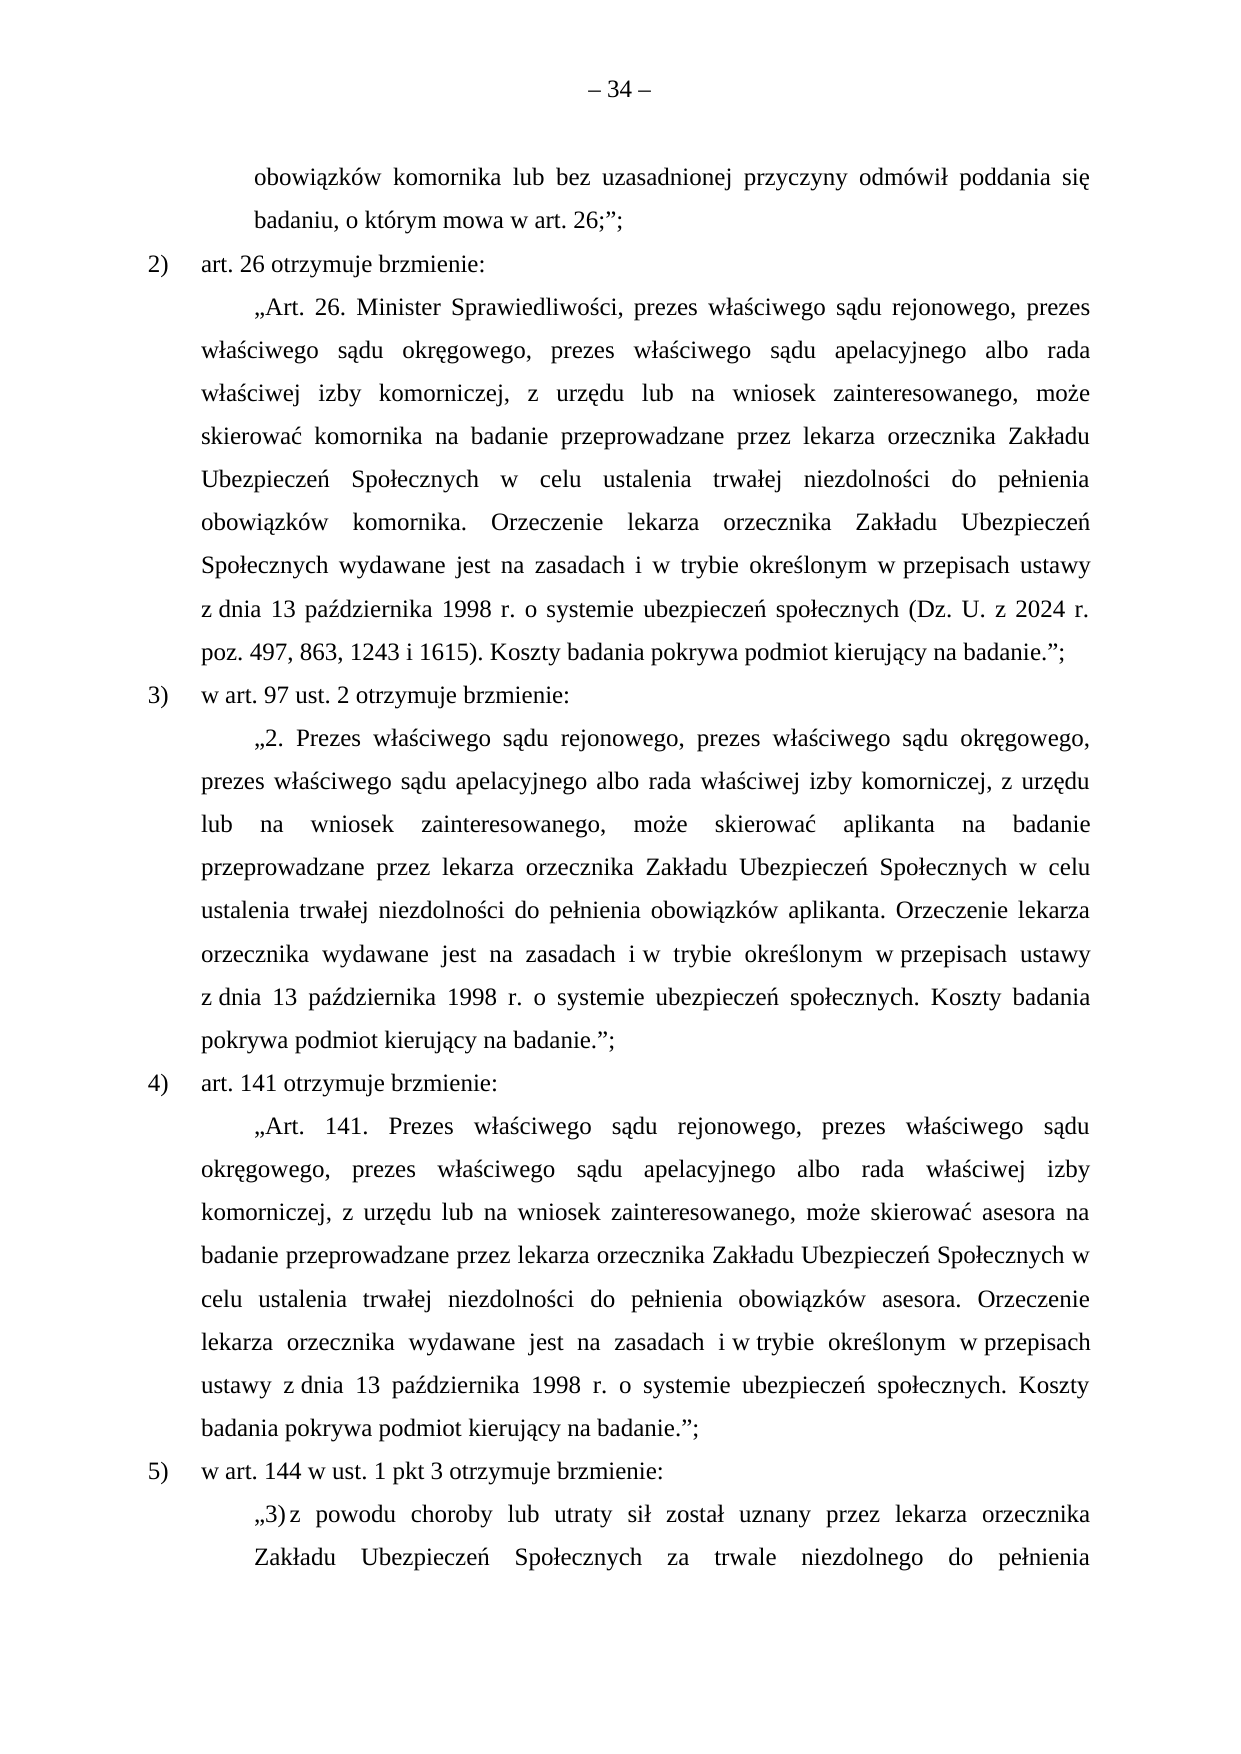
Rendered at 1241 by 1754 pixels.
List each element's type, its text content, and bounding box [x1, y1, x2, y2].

text 5) w art. 144 w ust. 1 pkt 3 otrzymuje brzmienie: [148, 1456, 1091, 1485]
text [254, 1499, 1091, 1571]
text 2) art. 26 otrzymuje brzmienie: [148, 249, 1091, 277]
text „Art. 26. Minister Sprawiedliwości, prezes właściwego sądu rejonowego, prezes właściwego sądu okręgowego, prezes właściwego sądu apelacyjnego albo rada właściwej izby komorniczej, z urzędu lub na wniosek zainteresowanego, może skierować komornika na badanie przeprowadzane przez lekarza orzecznika Zakładu Ubezpieczeń Społecznych w celu ustalenia trwałej niezdolności do pełnienia obowiązków komornika. Orzeczenie lekarza orzecznika Zakładu Ubezpieczeń Społecznych wydawane jest na zasadach i w trybie określonym w przepisach ustawy z dnia 13 października 1998 r. o systemie ubezpieczeń społecznych (Dz. U. z 2024 r. poz. 497, 863, 1243 i 1615). Koszty badania pokrywa podmiot kierujący na badanie.”; [201, 292, 1091, 666]
text „2. Prezes właściwego sądu rejonowego, prezes właściwego sądu okręgowego, prezes właściwego sądu apelacyjnego albo rada właściwej izby komorniczej, z urzędu lub na wniosek zainteresowanego, może skierować aplikanta na badanie przeprowadzane przez lekarza orzecznika Zakładu Ubezpieczeń Społecznych w celu ustalenia trwałej niezdolności do pełnienia obowiązków aplikanta. Orzeczenie lekarza orzecznika wydawane jest na zasadach i w trybie określonym w przepisach ustawy z dnia 13 października 1998 r. o systemie ubezpieczeń społecznych. Koszty badania pokrywa podmiot kierujący na badanie.”; [201, 723, 1091, 1054]
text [254, 162, 1091, 234]
text „Art. 141. Prezes właściwego sądu rejonowego, prezes właściwego sądu okręgowego, prezes właściwego sądu apelacyjnego albo rada właściwej izby komorniczej, z urzędu lub na wniosek zainteresowanego, może skierować asesora na badanie przeprowadzane przez lekarza orzecznika Zakładu Ubezpieczeń Społecznych w celu ustalenia trwałej niezdolności do pełnienia obowiązków asesora. Orzeczenie lekarza orzecznika wydawane jest na zasadach i w trybie określonym w przepisach ustawy z dnia 13 października 1998 r. o systemie ubezpieczeń społecznych. Koszty badania pokrywa podmiot kierujący na badanie.”; [201, 1111, 1091, 1442]
text 4) art. 141 otrzymuje brzmienie: [148, 1068, 1091, 1097]
text 3) w art. 97 ust. 2 otrzymuje brzmienie: [148, 680, 1091, 709]
